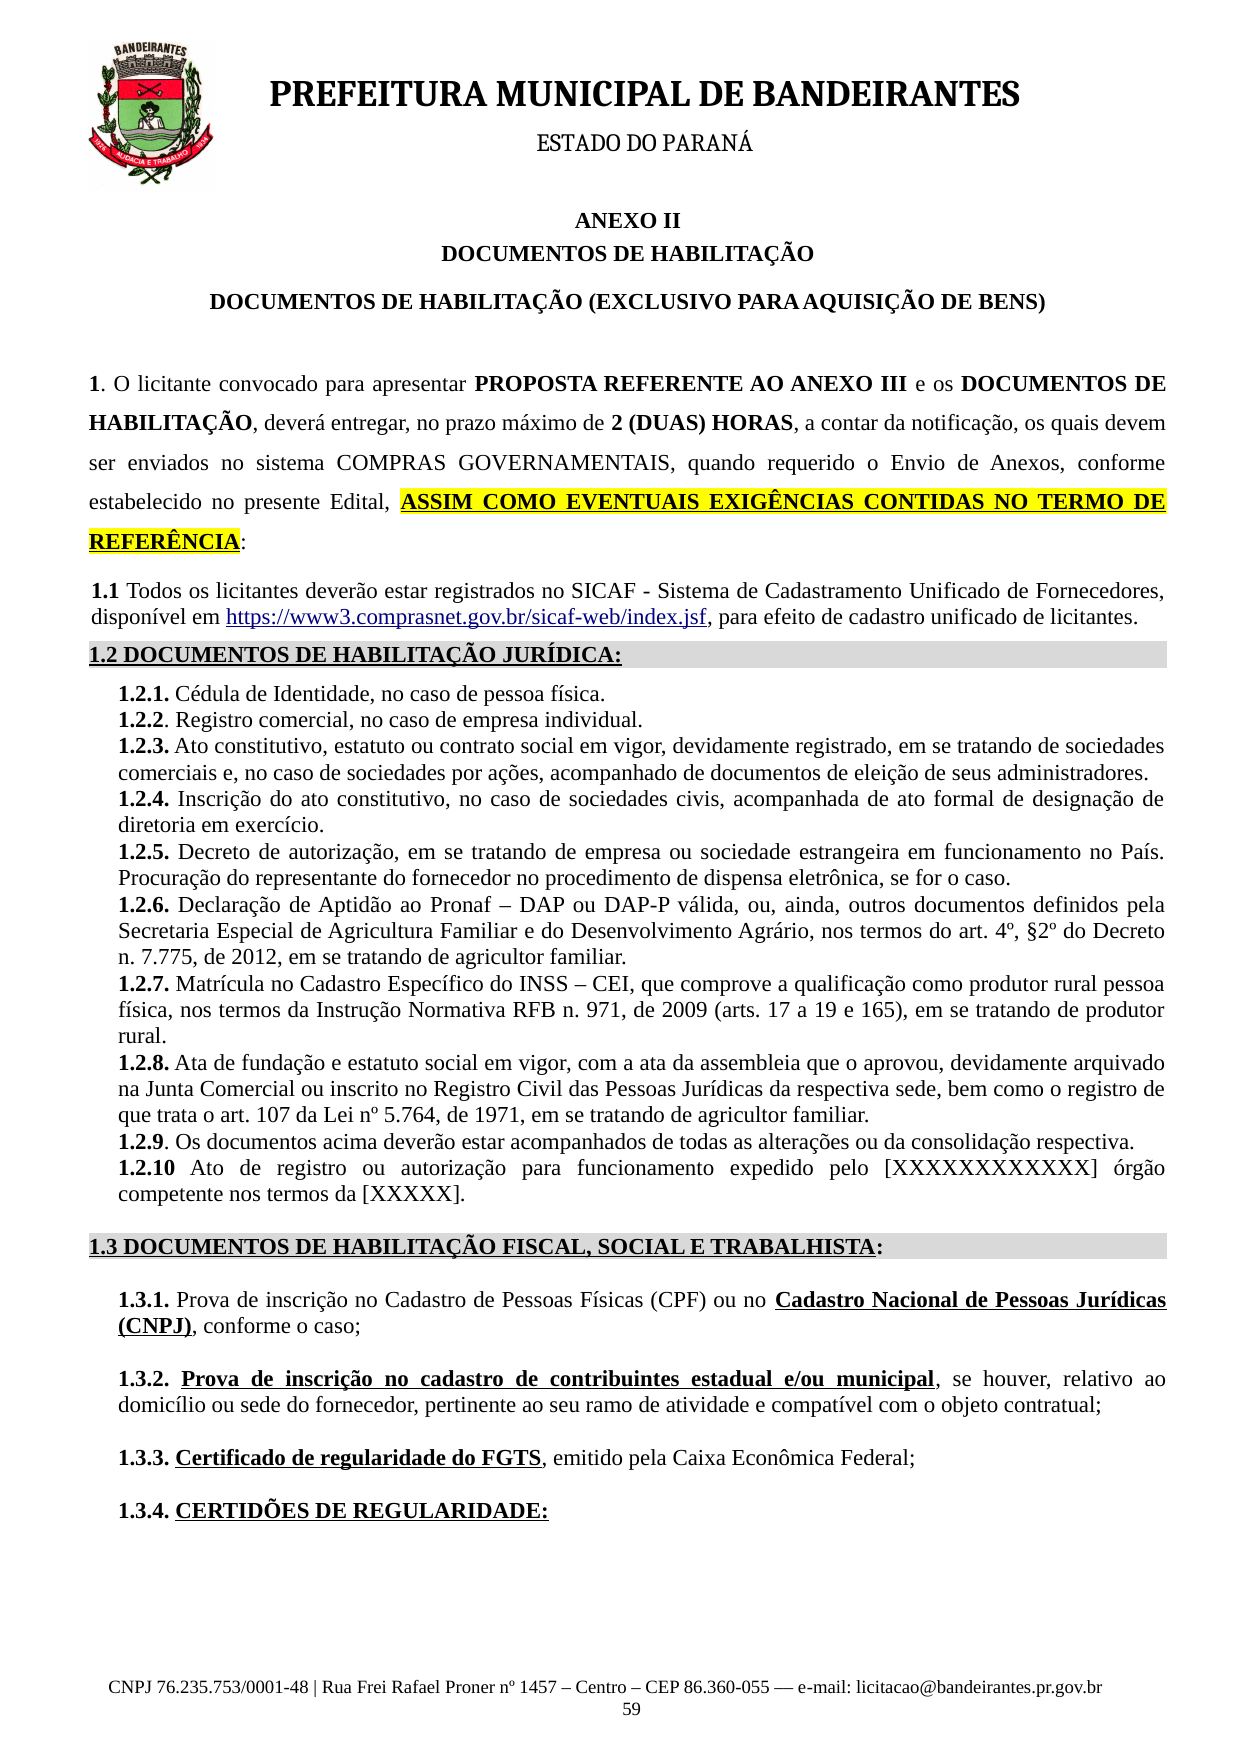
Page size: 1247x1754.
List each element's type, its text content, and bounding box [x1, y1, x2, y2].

text 1.2.10 Ato de registro ou autorização para funcionamento expedido pelo [XXXXXXXXXXXX] órgão competente nos termos da [XXXXX]. [118, 1154, 1167, 1207]
text 1.2.3. Ato constitutivo, estatuto ou contrato social em vigor, devidamente registrado, em se tratando de sociedades comerciais e, no caso de sociedades por ações, acompanhado de documentos de eleição de seus administradores. [118, 732, 1167, 785]
text 1.1 Todos os licitantes deverão estar registrados no SICAF - Sistema de Cadastramento Unificado de Fornecedores, disponível em https://www3.comprasnet.gov.br/sicaf-web/index.jsf, para efeito de cadastro unificado de licitantes. [91, 577, 1167, 629]
text ANEXO II [89, 207, 1167, 233]
text 1.3.1. Prova de inscrição no Cadastro de Pessoas Físicas (CPF) ou no Cadastro Nacional de Pessoas Jurídicas (CNPJ), conforme o caso; [118, 1286, 1167, 1339]
text DOCUMENTOS DE HABILITAÇÃO (EXCLUSIVO PARA AQUISIÇÃO DE BENS) [89, 288, 1167, 315]
picture [87, 41, 215, 192]
text 1.2.6. Declaração de Aptidão ao Pronaf – DAP ou DAP-P válida, ou, ainda, outros documentos definidos pela Secretaria Especial de Agricultura Familiar e do Desenvolvimento Agrário, nos termos do art. 4º, §2º do Decreto n. 7.775, de 2012, em se tratando de agricultor familiar. [118, 891, 1167, 970]
text 1. O licitante convocado para apresentar PROPOSTA REFERENTE AO ANEXO III e os DOCUMENTOS DE HABILITAÇÃO, deverá entregar, no prazo máximo de 2 (DUAS) HORAS, a contar da notificação, os quais devem ser enviados no sistema COMPRAS GOVERNAMENTAIS, quando requerido o Envio de Anexos, conforme estabelecido no presente Edital, ASSIM COMO EVENTUAIS EXIGÊNCIAS CONTIDAS NO TERMO DE REFERÊNCIA: [89, 370, 1167, 554]
text 1.2.9. Os documentos acima deverão estar acompanhados de todas as alterações ou da consolidação respectiva. [118, 1128, 1167, 1154]
text DOCUMENTOS DE HABILITAÇÃO [89, 240, 1167, 267]
text 1.2.7. Matrícula no Cadastro Específico do INSS – CEI, que comprove a qualificação como produtor rural pessoa física, nos termos da Instrução Normativa RFB n. 971, de 2009 (arts. 17 a 19 e 165), em se tratando de produtor rural. [118, 970, 1167, 1049]
text 1.2.8. Ata de fundação e estatuto social em vigor, com a ata da assembleia que o aprovou, devidamente arquivado na Junta Comercial ou inscrito no Registro Civil das Pessoas Jurídicas da respectiva sede, bem como o registro de que trata o art. 107 da Lei nº 5.764, de 1971, em se tratando de agricultor familiar. [118, 1049, 1167, 1128]
text 1.3.4. CERTIDÕES DE REGULARIDADE: [118, 1497, 1167, 1523]
text 1.2 DOCUMENTOS DE HABILITAÇÃO JURÍDICA: [89, 641, 1167, 668]
text 1.2.5. Decreto de autorização, em se tratando de empresa ou sociedade estrangeira em funcionamento no País. Procuração do representante do fornecedor no procedimento de dispensa eletrônica, se for o caso. [118, 838, 1167, 891]
text 1.3.2. Prova de inscrição no cadastro de contribuintes estadual e/ou municipal, se houver, relativo ao domicílio ou sede do fornecedor, pertinente ao seu ramo de atividade e compatível com o objeto contratual; [118, 1365, 1167, 1418]
text 1.2.2. Registro comercial, no caso de empresa individual. [118, 706, 1167, 732]
text 1.2.1. Cédula de Identidade, no caso de pessoa física. [118, 680, 1167, 706]
text 1.3.3. Certificado de regularidade do FGTS, emitido pela Caixa Econômica Federal; [118, 1444, 1167, 1470]
text 1.3 DOCUMENTOS DE HABILITAÇÃO FISCAL, SOCIAL E TRABALHISTA: [876, 1233, 1167, 1259]
text 1.2.4. Inscrição do ato constitutivo, no caso de sociedades civis, acompanhada de ato formal de designação de diretoria em exercício. [118, 785, 1167, 838]
